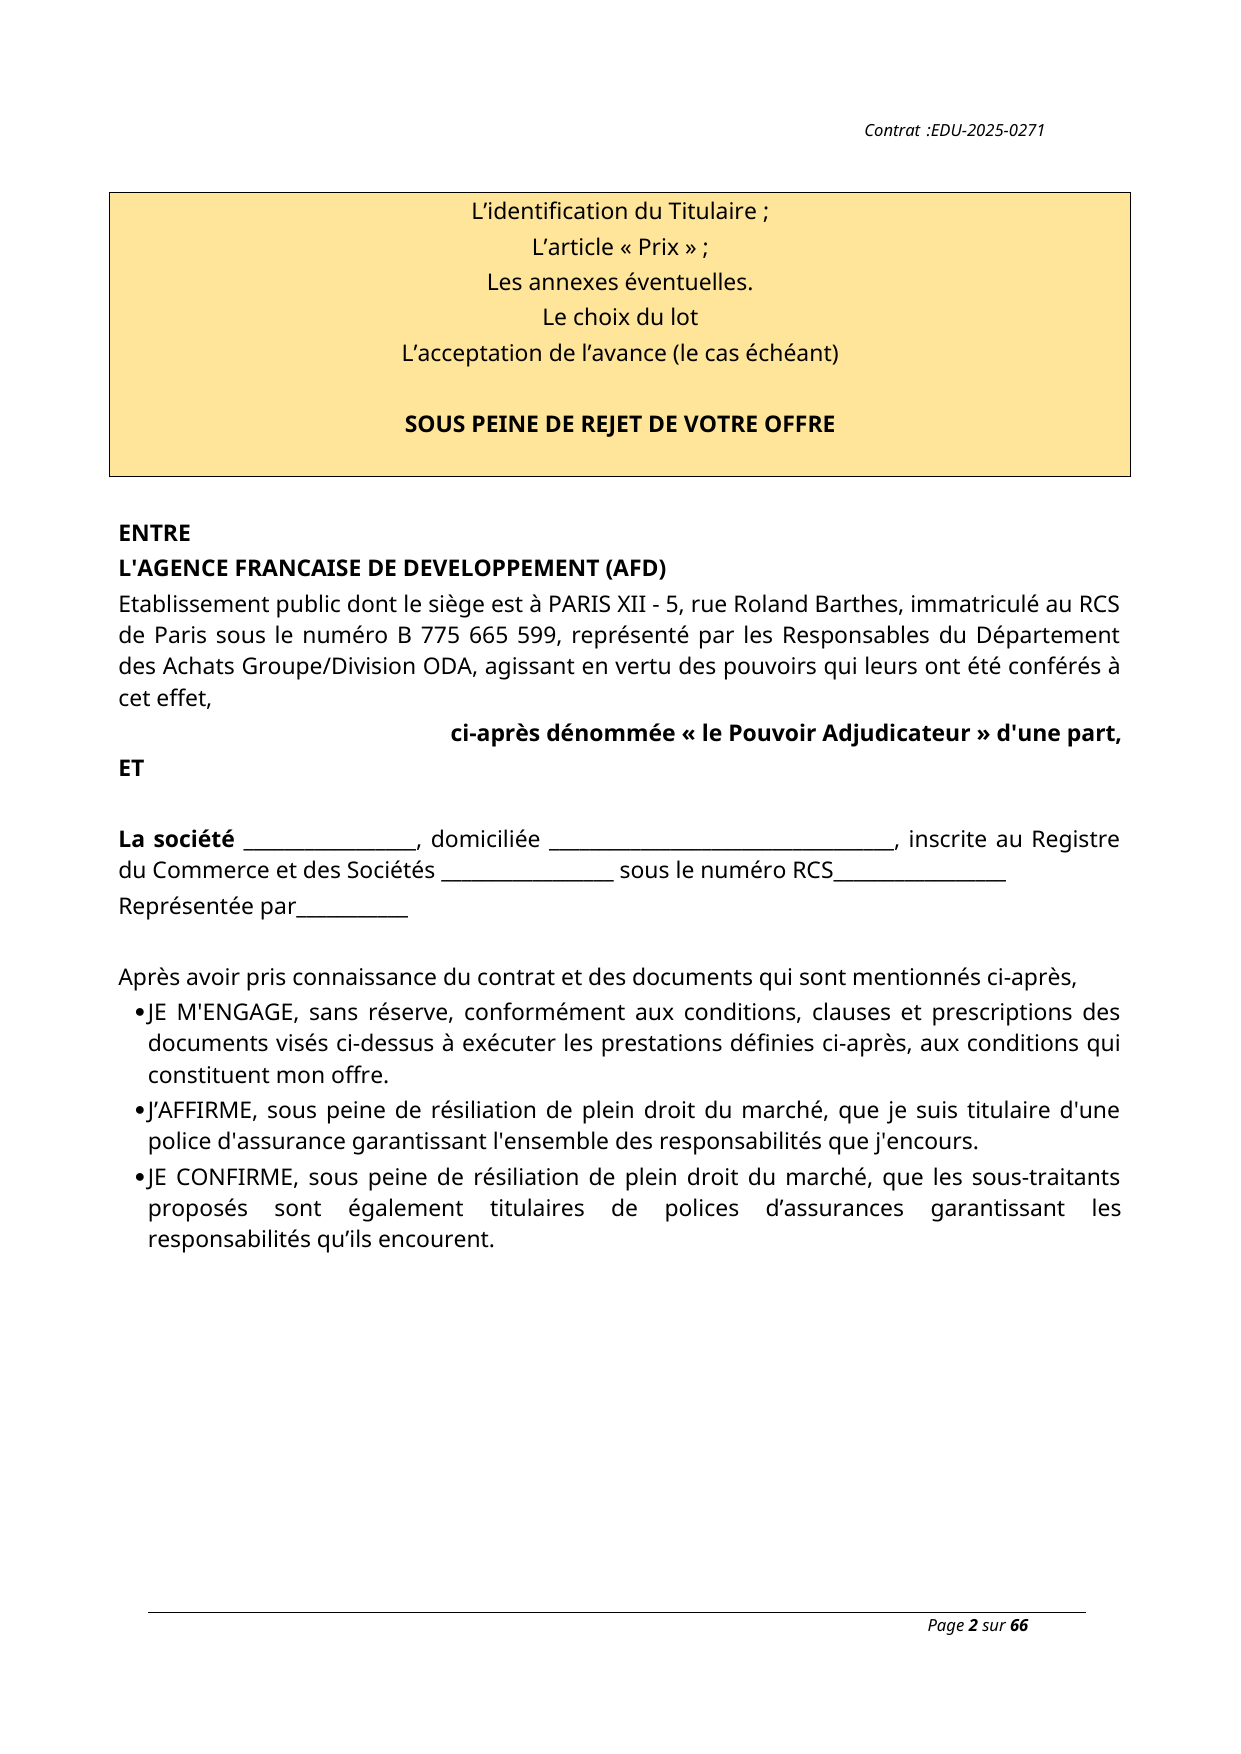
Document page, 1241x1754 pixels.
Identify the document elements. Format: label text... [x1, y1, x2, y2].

text SOUS PEINE DE REJET DE VOTRE OFFRE [110, 404, 1130, 439]
text Représentée par___________ [118, 890, 1122, 921]
text Etablissement public dont le siège est à PARIS XII - 5, rue Roland Barthes, immatriculé au RCS de Paris sous le numéro B 775 665 599, représenté par les Responsables du Département des Achats Groupe/Division ODA, agissant en vertu des pouvoirs qui leurs ont été conférés à cet effet, [118, 588, 1122, 713]
list JE CONFIRME, sous peine de résiliation de plein droit du marché, que les sous-traitants proposés sont également titulaires de polices d’assurances garantissant les responsabilités qu’ils encourent. [136, 1161, 1122, 1254]
text ci-après dénommée « le Pouvoir Adjudicateur » d'une part, [118, 717, 1122, 748]
text L’acceptation de l’avance (le cas échéant) [110, 334, 1130, 368]
text Les annexes éventuelles. [110, 263, 1130, 297]
text L’identification du Titulaire ; [110, 193, 1130, 226]
text ET [118, 752, 1122, 784]
list JE M'ENGAGE, sans réserve, conformément aux conditions, clauses et prescriptions des documents visés ci-dessus à exécuter les prestations définies ci-après, aux conditions qui constituent mon offre. [136, 996, 1122, 1090]
list J’AFFIRME, sous peine de résiliation de plein droit du marché, que je suis titulaire d'une police d'assurance garantissant l'ensemble des responsabilités que j'encours. [136, 1094, 1122, 1157]
text Le choix du lot [110, 298, 1130, 333]
text La société _________________, domiciliée __________________________________, inscrite au Registre du Commerce et des Sociétés _________________ sous le numéro RCS_________________ [118, 823, 1122, 886]
text Après avoir pris connaissance du contrat et des documents qui sont mentionnés ci-après, [118, 961, 1122, 992]
text L’article « Prix » ; [110, 227, 1130, 262]
text ENTRE [118, 517, 1122, 548]
text L'AGENCE FRANCAISE DE DEVELOPPEMENT (AFD) [118, 552, 1122, 584]
